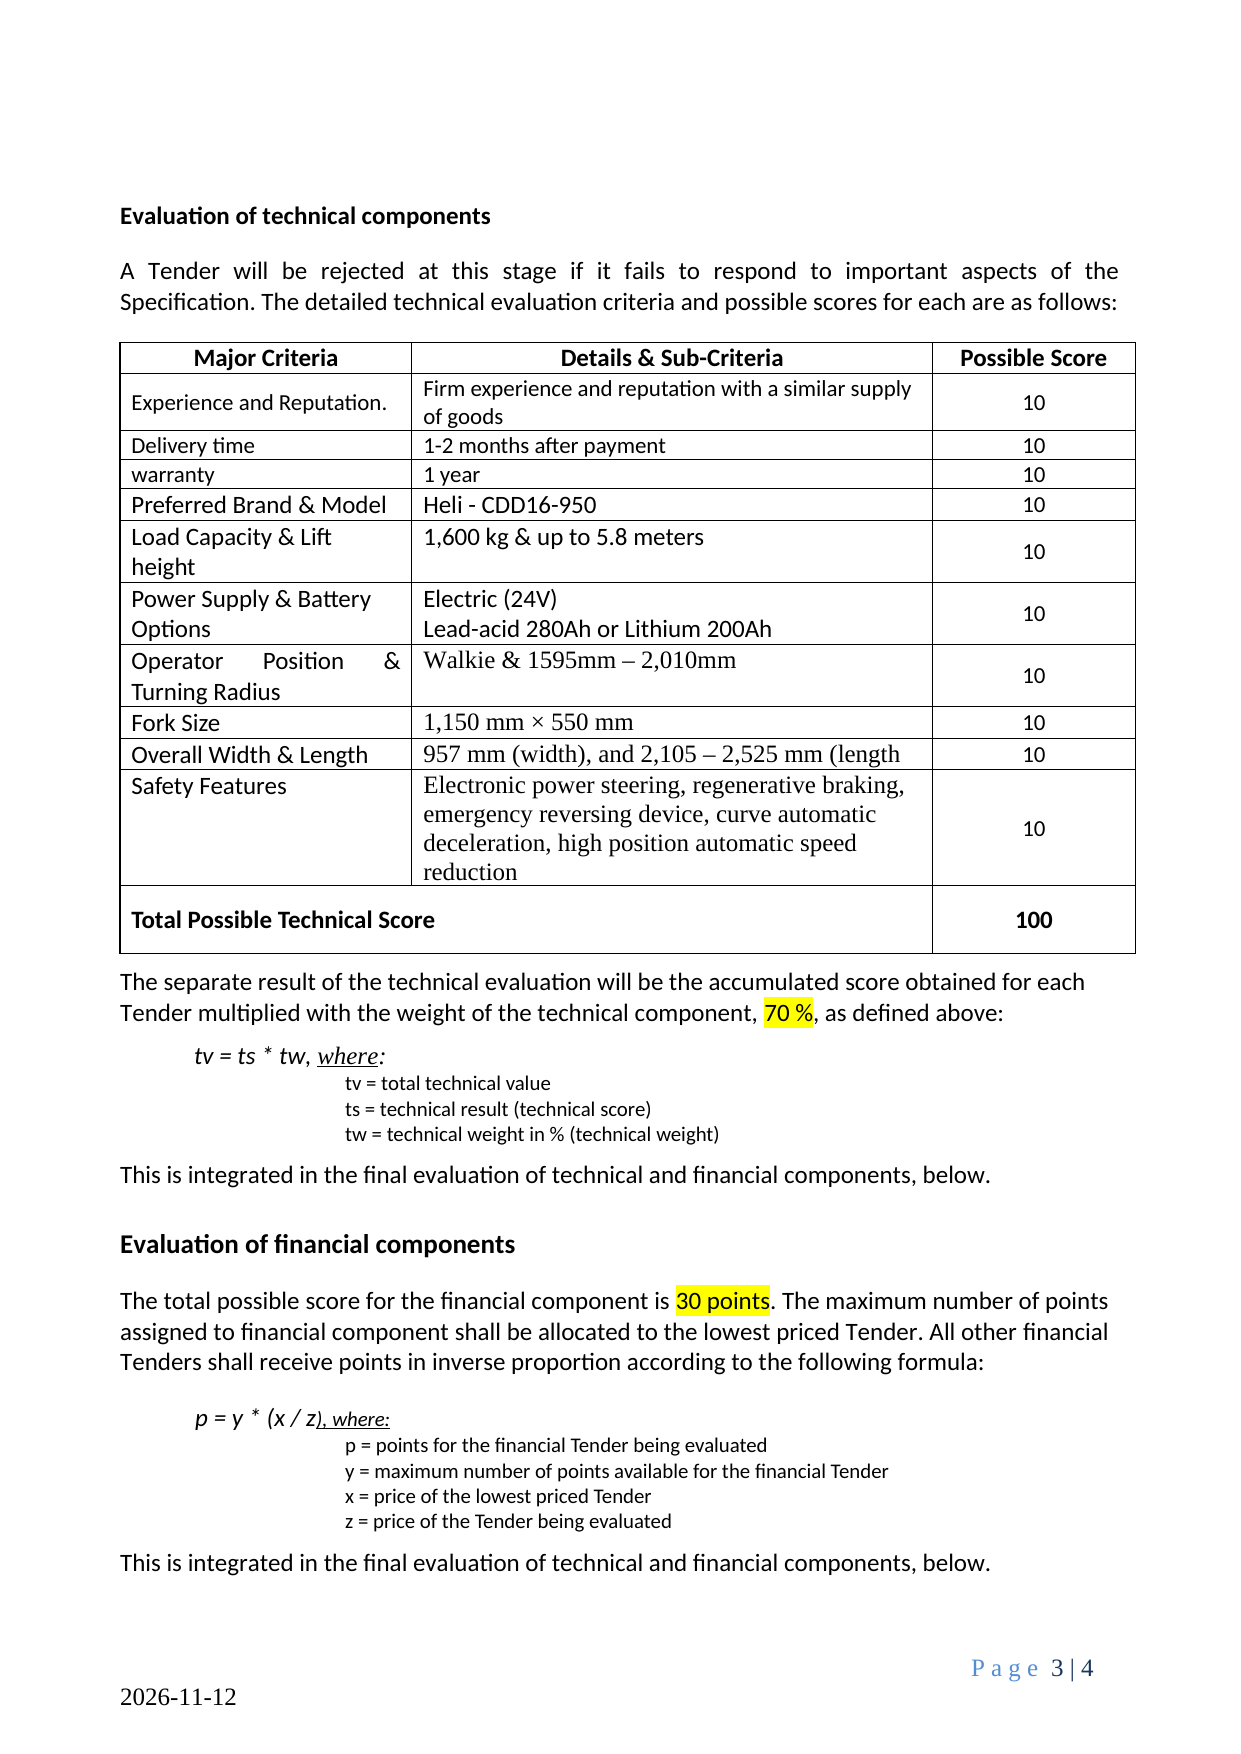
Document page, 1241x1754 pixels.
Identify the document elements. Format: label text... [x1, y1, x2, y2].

table_cell Firm experience and reputation with a similar supply of goods [412, 374, 932, 430]
text tv = ts * tw, where: [194, 1040, 1120, 1071]
table_cell Load Capacity & Lift height [121, 521, 411, 582]
table_cell Power Supply & Battery Options [121, 583, 411, 644]
text The separate result of the technical evaluation will be the accumulated score obtained for each Tender multiplied with the weight of the technical component, 70 %, as defined above: [120, 967, 1120, 1028]
table_cell Electronic power steering, regenerative braking, emergency reversing device, curve automatic deceleration, high position automatic speed reduction [412, 770, 932, 885]
list tv = total technical value [345, 1071, 1120, 1096]
table_cell Walkie & 1595mm – 2,010mm [412, 645, 932, 706]
text A Tender will be rejected at this stage if it fails to respond to important aspects of the Specification. The detailed technical evaluation criteria and possible scores for each are as follows: [120, 256, 1120, 317]
table_cell 1 year [412, 460, 932, 488]
table_header Major Criteria [121, 343, 411, 373]
table_cell Fork Size [121, 707, 411, 738]
table_cell warranty [121, 460, 411, 488]
subtitle Evaluation of financial components [120, 1227, 1120, 1260]
text The total possible score for the financial component is 30 points. The maximum number of points assigned to financial component shall be allocated to the lowest priced Tender. All other financial Tenders shall receive points in inverse proportion according to the following formula: [120, 1285, 1120, 1377]
table_header Details & Sub-Criteria [412, 343, 932, 373]
text This is integrated in the final evaluation of technical and financial components, below. [120, 1159, 1120, 1190]
table_cell 100 [933, 886, 1135, 953]
list y = maximum number of points available for the financial Tender [345, 1458, 1120, 1483]
table_cell Preferred Brand & Model [121, 489, 411, 520]
text This is integrated in the final evaluation of technical and financial components, below. [120, 1547, 1120, 1577]
table_cell Operator Position & Turning Radius [121, 645, 411, 706]
table_cell 10 [933, 645, 1135, 706]
table_cell 10 [933, 583, 1135, 644]
table_cell Experience and Reputation. [121, 374, 411, 430]
list ts = technical result (technical score) [345, 1096, 1120, 1121]
table_cell 10 [933, 770, 1135, 885]
table_cell Delivery time [121, 431, 411, 459]
table_cell 1-2 months after payment [412, 431, 932, 459]
list z = price of the Tender being evaluated [345, 1509, 1120, 1534]
list x = price of the lowest priced Tender [345, 1483, 1120, 1509]
table_cell 10 [933, 460, 1135, 488]
table_cell 10 [933, 431, 1135, 459]
table_cell 1,150 mm × 550 mm [412, 707, 932, 738]
list tw = technical weight in % (technical weight) [345, 1121, 1120, 1147]
table_cell Total Possible Technical Score [121, 886, 932, 953]
table_cell 957 mm (width), and 2,105 – 2,525 mm (length [412, 739, 932, 769]
table_header Possible Score [933, 343, 1135, 373]
table_cell 10 [933, 489, 1135, 520]
table_cell Overall Width & Length [121, 739, 411, 769]
table_cell 1,600 kg & up to 5.8 meters [412, 521, 932, 582]
table_cell 10 [933, 521, 1135, 582]
table_cell 10 [933, 374, 1135, 430]
text p = y * (x / z), where: [120, 1402, 1120, 1432]
list p = points for the financial Tender being evaluated [345, 1432, 1120, 1458]
table_cell Electric (24V) Lead-acid 280Ah or Lithium 200Ah [412, 583, 932, 644]
table_cell 10 [933, 739, 1135, 769]
subtitle Evaluation of technical components [120, 200, 1120, 231]
table_cell Heli - CDD16-950 [412, 489, 932, 520]
table_cell 10 [933, 707, 1135, 738]
table_cell Safety Features [121, 770, 411, 885]
